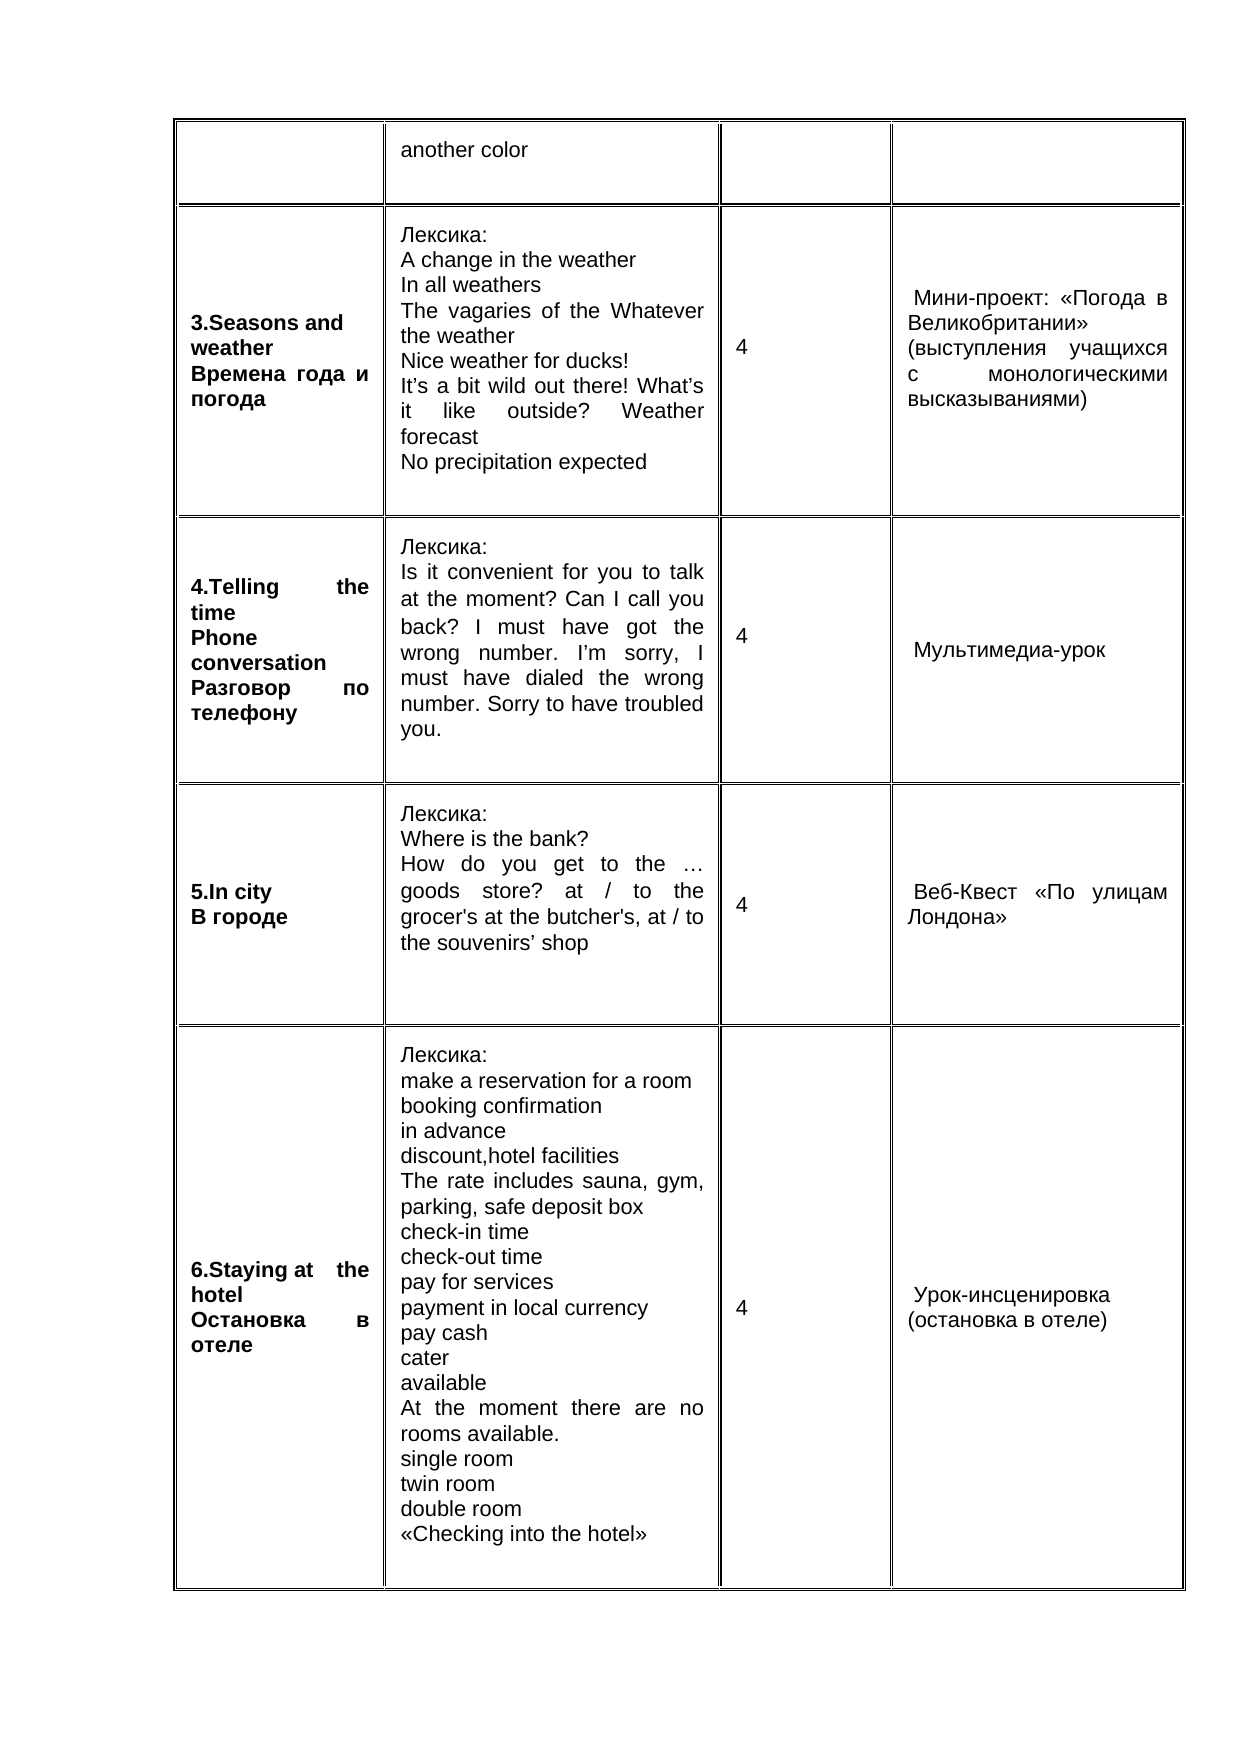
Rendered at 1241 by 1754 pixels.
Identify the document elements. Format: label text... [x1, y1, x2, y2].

table_cell Лексика: Where is the bank? How do you get to the … goods store? at / to the grocer's at the butcher's, at / to the souvenirs’ shop [386, 785, 718, 1023]
table_cell 4 [722, 785, 890, 1023]
table_cell Мини-проект: «Погода в Великобритании» (выступления учащихся с монологическими высказываниями) [893, 203, 1183, 515]
table_cell Мультимедиа-урок [892, 515, 1184, 782]
table_cell 3.Seasons and weather Времена года и погода [177, 203, 383, 515]
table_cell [892, 122, 1182, 203]
table_cell 4 [720, 122, 892, 203]
table_cell 6.Staying at the hotel Остановка в отеле [177, 1024, 385, 1587]
table_cell 5.In city В городе [175, 782, 385, 1023]
table_cell 4.Telling the time Phone conversation Разговор по телефону [175, 515, 385, 782]
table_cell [385, 120, 720, 203]
table_cell 4 [722, 518, 890, 782]
table_cell 4 [720, 1027, 892, 1587]
table_cell Веб-Квест «По улицам Лондона» [892, 782, 1184, 1023]
table_cell Лексика: Is it convenient for you to talk at the moment? Can I call you back? I must have got the wrong number. I’m sorry, I must have dialed the wrong number. Sorry to have troubled you. [386, 518, 718, 782]
table_cell 4 [722, 207, 890, 515]
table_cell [177, 122, 385, 203]
table_cell Урок-инсценировка (остановка в отеле) [892, 1024, 1183, 1587]
table_cell Лексика: make a reservation for a room booking confirmation in advance discount,hotel facilities The rate includes sauna, gym, parking, safe deposit box check-in time check-out time pay for services payment in local currency pay cash cater available At the moment there are no rooms available. single room twin room double room «Checking into the hotel» [385, 1024, 720, 1587]
table_cell Лексика: A change in the weather In all weathers The vagaries of the Whatever the weather Nice weather for ducks! It’s a bit wild out there! What’s it like outside? Weather forecast No precipitation expected [386, 207, 718, 515]
